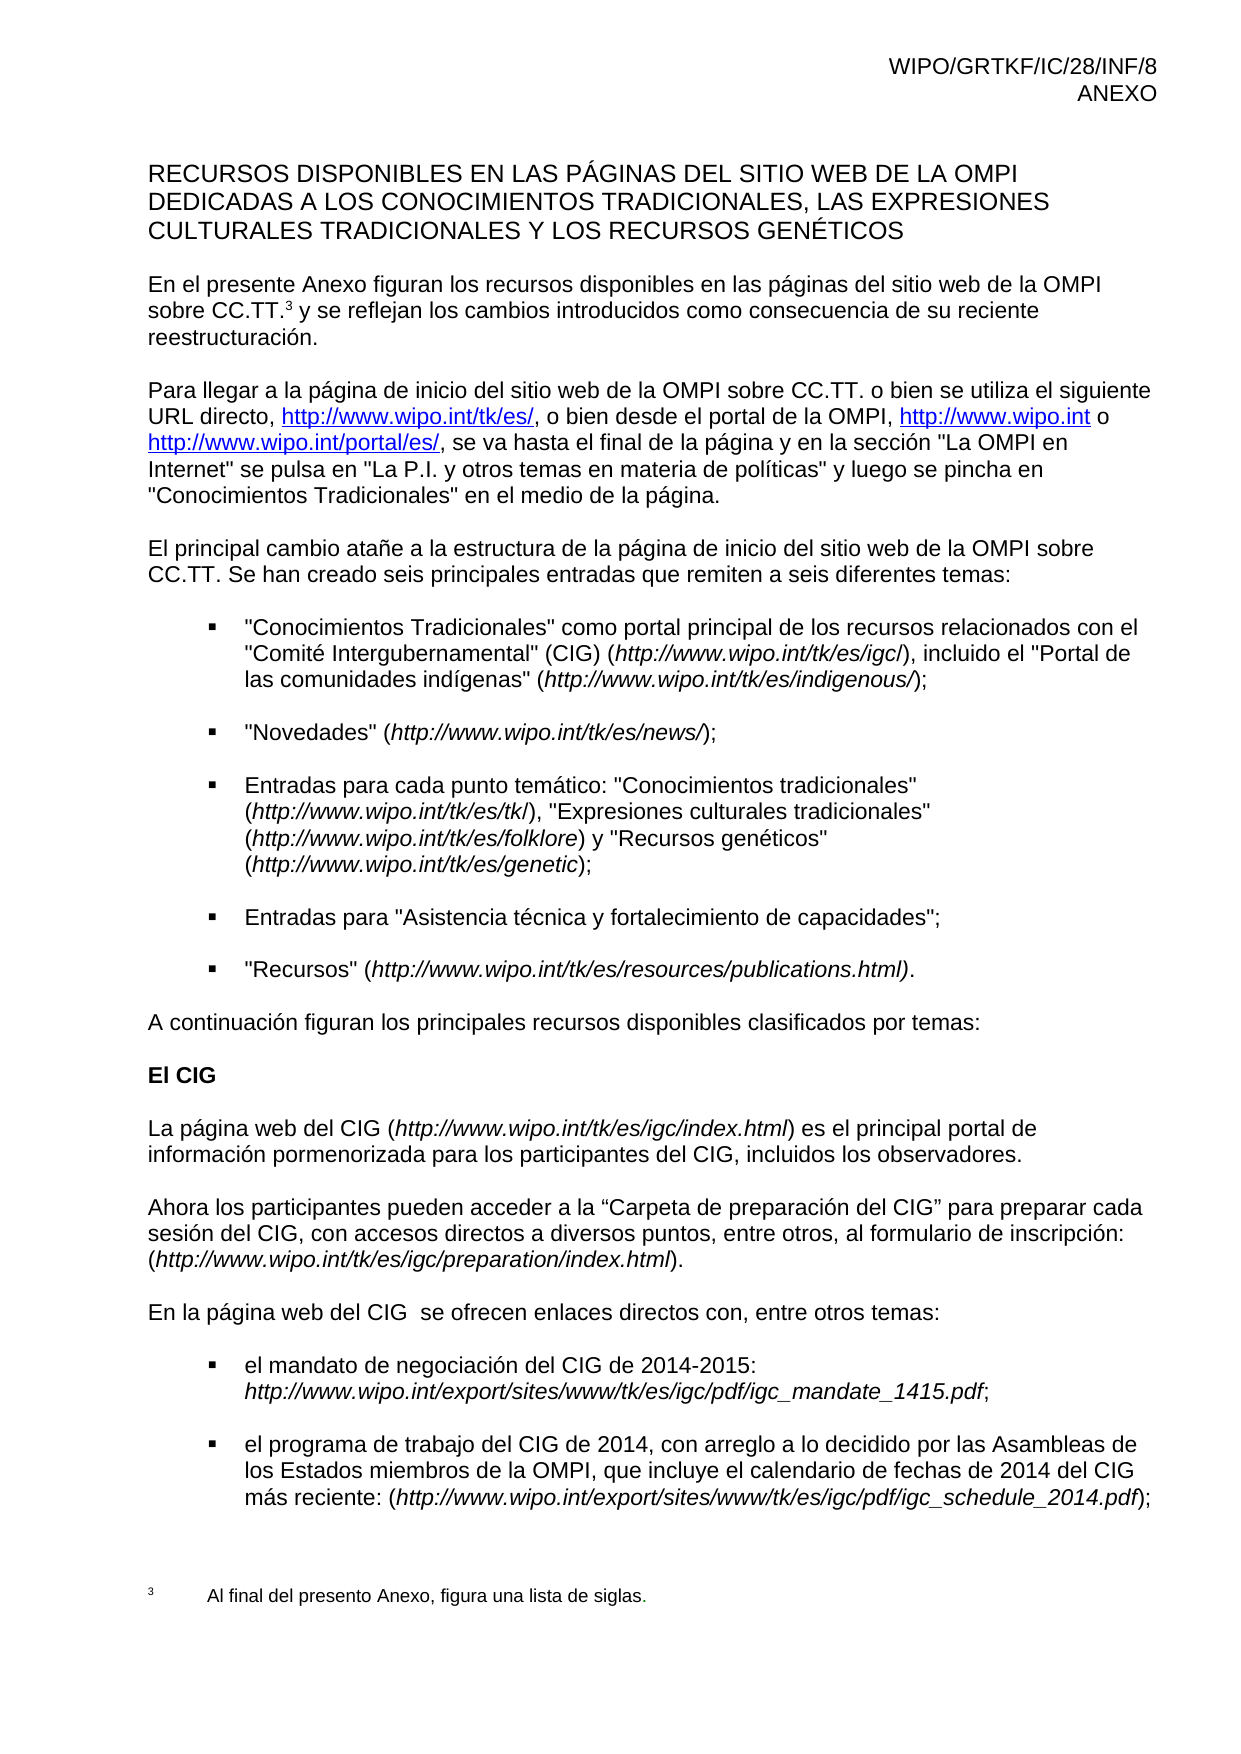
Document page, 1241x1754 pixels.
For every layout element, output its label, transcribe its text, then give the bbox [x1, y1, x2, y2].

list Entradas para "Asistencia técnica y fortalecimiento de capacidades"; [207, 904, 1157, 930]
text A continuación figuran los principales recursos disponibles clasificados por temas: [148, 1009, 1157, 1035]
text En el presente Anexo figuran los recursos disponibles en las páginas del sitio web de la OMPI sobre CC.TT. y se reflejan los cambios introducidos como consecuencia de su reciente reestructuración. [148, 271, 1157, 350]
text En la página web del CIG se ofrecen enlaces directos con, entre otros temas: [148, 1299, 1157, 1325]
list el mandato de negociación del CIG de 2014-2015: http://www.wipo.int/export/sites/www/tk/es/igc/pdf/igc_mandate_1415.pdf; [207, 1352, 1157, 1404]
list el programa de trabajo del CIG de 2014, con arreglo a lo decidido por las Asambleas de los Estados miembros de la OMPI, que incluye el calendario de fechas de 2014 del CIG más reciente: (http://www.wipo.int/export/sites/www/tk/es/igc/pdf/igc_schedule_2014.pdf); [207, 1431, 1157, 1510]
list "Conocimientos Tradicionales" como portal principal de los recursos relacionados con el "Comité Intergubernamental" (CIG) (http://www.wipo.int/tk/es/igc/), incluido el "Portal de las comunidades indígenas" (http://www.wipo.int/tk/es/indigenous/); [207, 614, 1157, 693]
text Para llegar a la página de inicio del sitio web de la OMPI sobre CC.TT. o bien se utiliza el siguiente URL directo, http://www.wipo.int/tk/es/, o bien desde el portal de la OMPI, http://www.wipo.int o http://www.wipo.int/portal/es/, se va hasta el final de la página y en la sección "La OMPI en Internet" se pulsa en "La P.I. y otros temas en materia de políticas" y luego se pincha en "Conocimientos Tradicionales" en el medio de la página. [148, 377, 1157, 508]
text RECURSOS DISPONIBLES EN LAS PÁGINAS DEL SITIO WEB DE LA OMPI DEDICADAS A LOS CONOCIMIENTOS TRADICIONALES, LAS EXPRESIONES CULTURALES TRADICIONALES Y LOS RECURSOS GENÉTICOS [148, 158, 1157, 245]
list "Recursos" (http://www.wipo.int/tk/es/resources/publications.html). [207, 956, 1157, 983]
text El CIG [148, 1062, 1157, 1088]
list "Novedades" (http://www.wipo.int/tk/es/news/); [207, 719, 1157, 746]
text Ahora los participantes pueden acceder a la “Carpeta de preparación del CIG” para preparar cada sesión del CIG, con accesos directos a diversos puntos, entre otros, al formulario de inscripción: (http://www.wipo.int/tk/es/igc/preparation/index.html). [148, 1193, 1157, 1273]
text La página web del CIG (http://www.wipo.int/tk/es/igc/index.html) es el principal portal de información pormenorizada para los participantes del CIG, incluidos los observadores. [148, 1114, 1157, 1167]
text El principal cambio atañe a la estructura de la página de inicio del sitio web de la OMPI sobre CC.TT. Se han creado seis principales entradas que remiten a seis diferentes temas: [148, 535, 1157, 587]
list Entradas para cada punto temático: "Conocimientos tradicionales" (http://www.wipo.int/tk/es/tk/), "Expresiones culturales tradicionales" (http://www.wipo.int/tk/es/folklore) y "Recursos genéticos" (http://www.wipo.int/tk/es/genetic); [207, 772, 1157, 877]
